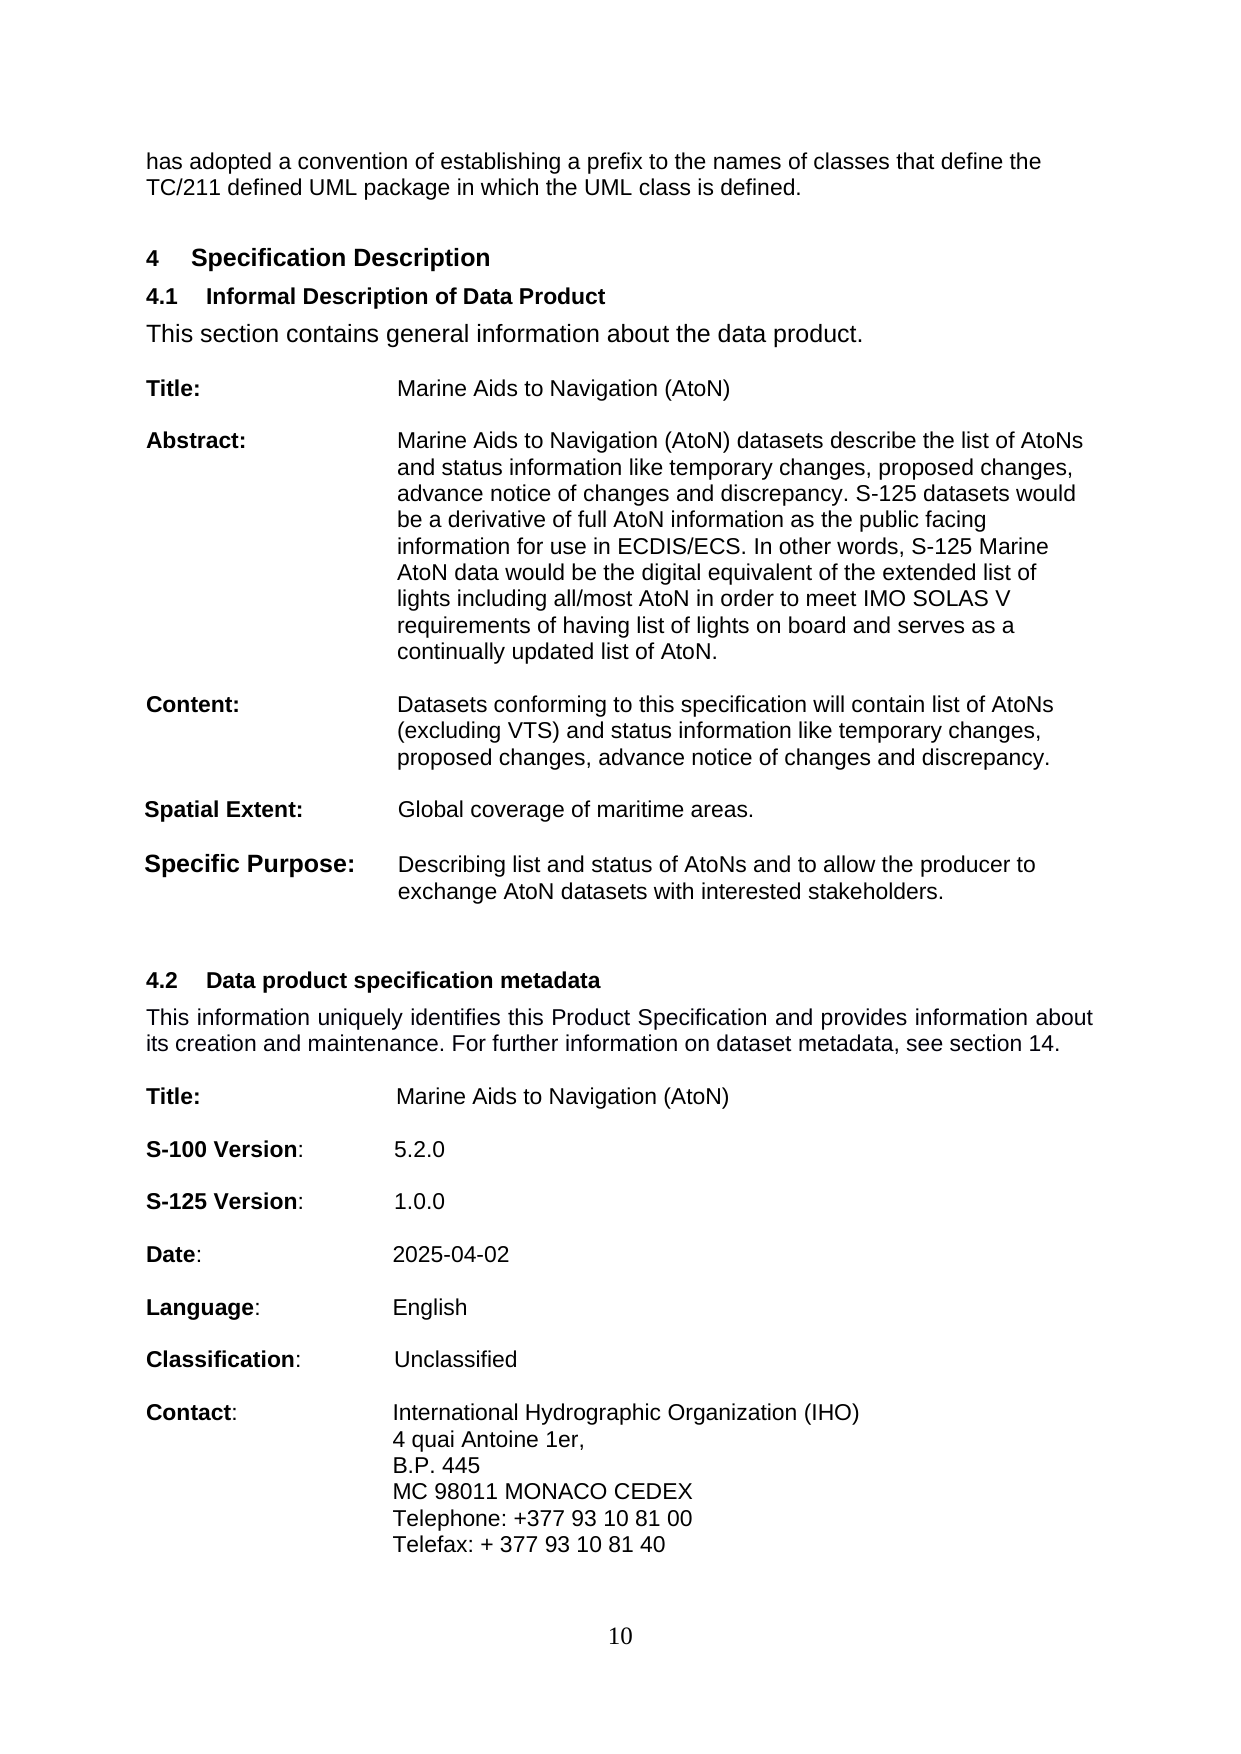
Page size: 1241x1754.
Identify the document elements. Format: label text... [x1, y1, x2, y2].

text This section contains general information about the data product. [146, 319, 1094, 348]
text Spatial Extent: Global coverage of maritime areas. [144, 796, 1094, 822]
text Content: Datasets conforming to this specification will contain list of AtoNs (excluding VTS) and status information like temporary changes, proposed changes, advance notice of changes and discrepancy. [146, 691, 1094, 770]
text Title: Marine Aids to Navigation (AtoN) [146, 374, 1094, 401]
text Abstract: Marine Aids to Navigation (AtoN) datasets describe the list of AtoNs and status information like temporary changes, proposed changes, advance notice of changes and discrepancy. S-125 datasets would be a derivative of full AtoN information as the public facing information for use in ECDIS/ECS. In other words, S-125 Marine AtoN data would be the digital equivalent of the extended list of lights including all/most AtoN in order to meet IMO SOLAS V requirements of having list of lights on board and serves as a continually updated list of AtoN. [146, 427, 1094, 664]
text S-100 Version: 5.2.0 [146, 1136, 1094, 1162]
text Language: English [146, 1294, 1094, 1320]
subtitle Informal Description of Data Product [146, 283, 1094, 309]
text This information uniquely identifies this Product Specification and provides information about its creation and maintenance. For further information on dataset metadata, see section 14. [146, 1004, 1094, 1057]
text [146, 148, 1094, 200]
text S-125 Version: 1.0.0 [146, 1188, 1094, 1215]
subtitle Specification Description [146, 243, 1094, 272]
text Specific Purpose: Describing list and status of AtoNs and to allow the producer to exchange AtoN datasets with interested stakeholders. [144, 849, 1094, 904]
text Classification: Unclassified [146, 1346, 1094, 1373]
text Date: 2025-04-02 [146, 1241, 1094, 1267]
text Title: Marine Aids to Navigation (AtoN) [146, 1083, 1094, 1109]
subtitle Data product specification metadata [146, 967, 1094, 993]
text Contact: International Hydrographic Organization (IHO) 4 quai Antoine 1er, B.P. 445 MC 98011 MONACO CEDEX Telephone: +377 93 10 81 00 Telefax: + 377 93 10 81 40 [146, 1399, 1094, 1557]
